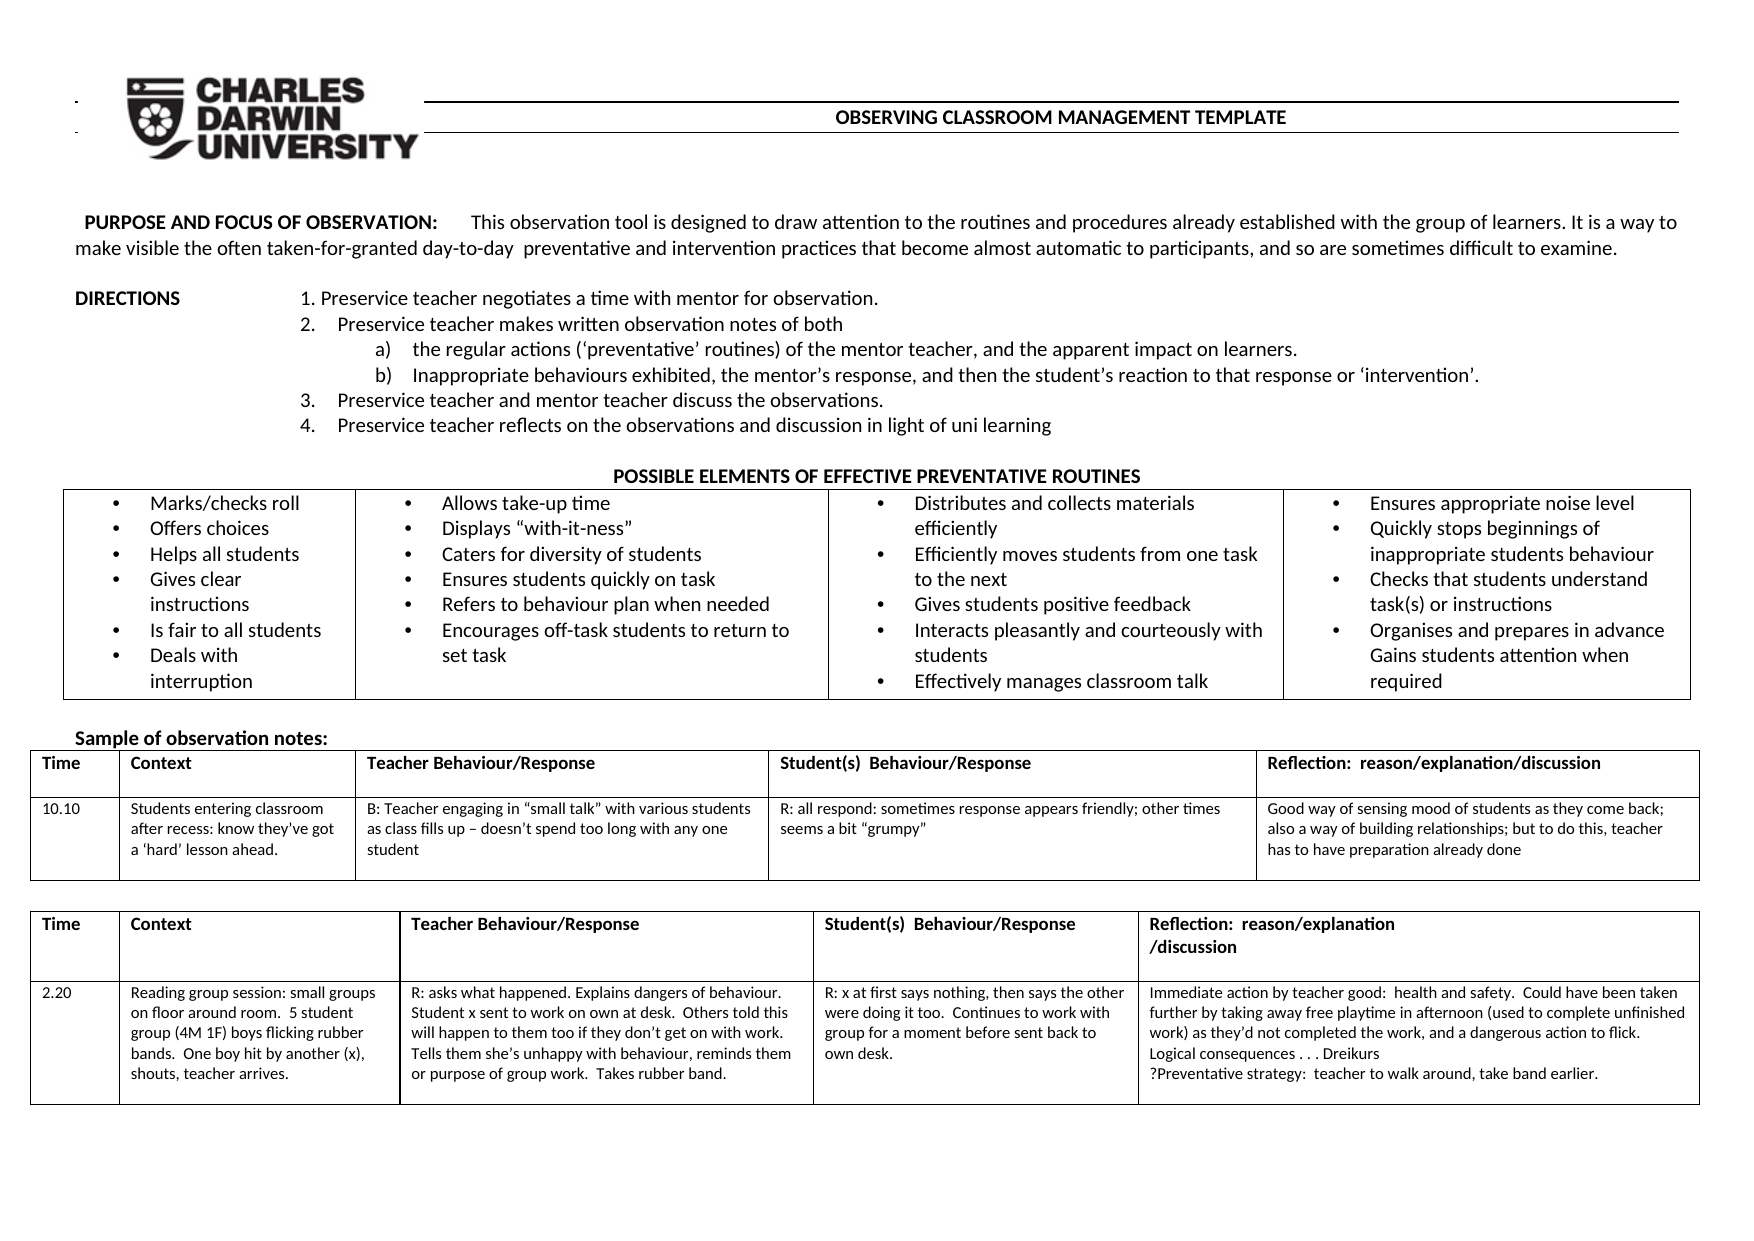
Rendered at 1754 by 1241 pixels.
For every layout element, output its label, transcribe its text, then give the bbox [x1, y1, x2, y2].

table_header Time [31, 751, 119, 797]
table_header Context [120, 751, 355, 797]
table_header Context [120, 912, 399, 981]
table_cell 10.10 [31, 798, 119, 879]
table_cell R: x at first says nothing, then says the other were doing it too. Continues to work with group for a moment before sent back to own desk. [814, 982, 1138, 1104]
text Sample of observation notes: [75, 725, 1679, 750]
table_cell Good way of sensing mood of students as they come back; also a way of building relationships; but to do this, teacher has to have preparation already done [1257, 798, 1699, 879]
list Preservice teacher and mentor teacher discuss the observations. [300, 387, 1679, 413]
table_header Time [31, 912, 119, 981]
picture [77, 74, 425, 165]
table_cell 2.20 [31, 982, 119, 1104]
list the regular actions (‘preventative’ routines) of the mentor teacher, and the apparent impact on learners. [375, 336, 1679, 362]
table_cell Students entering classroom after recess: know they’ve got a ‘hard’ lesson ahead. [120, 798, 355, 879]
table_header Allows take-up time Displays “with-it-ness” Caters for diversity of students Ensures students quickly on task Refers to behaviour plan when needed Encourages off-task students to return to set task [356, 490, 828, 698]
table_header Student(s) Behaviour/Response [814, 912, 1138, 981]
table_header Student(s) Behaviour/Response [769, 751, 1256, 797]
table_header Ensures appropriate noise level Quickly stops beginnings of inappropriate students behaviour Checks that students understand task(s) or instructions Organises and prepares in advance Gains students attention when required [1284, 490, 1690, 698]
table_header Teacher Behaviour/Response [356, 751, 768, 797]
text OBSERVING CLASSROOM MANAGEMENT TEMPLATE [425, 103, 1679, 132]
table_cell Immediate action by teacher good: health and safety. Could have been taken further by taking away free playtime in afternoon (used to complete unfinished work) as they’d not completed the work, and a dangerous action to flick. Logical consequences . . . Dreikurs ?Preventative strategy: teacher to walk around, take band earlier. [1139, 982, 1699, 1104]
text DIRECTIONS 1. Preservice teacher negotiates a time with mentor for observation. [75, 286, 1679, 311]
table_cell R: all respond: sometimes response appears friendly; other times seems a bit “grumpy” [769, 798, 1256, 879]
table_cell Reading group session: small groups on floor around room. 5 student group (4M 1F) boys flicking rubber bands. One boy hit by another (x), shouts, teacher arrives. [120, 982, 399, 1104]
table_header Teacher Behaviour/Response [401, 912, 813, 981]
table_header Marks/checks roll Offers choices Helps all students Gives clear instructions Is fair to all students Deals with interruption [64, 490, 355, 698]
table_cell R: asks what happened. Explains dangers of behaviour. Student x sent to work on own at desk. Others told this will happen to them too if they don’t get on with work. Tells them she’s unhappy with behaviour, reminds them or purpose of group work. Takes rubber band. [401, 982, 813, 1104]
list Preservice teacher makes written observation notes of both [300, 311, 1679, 336]
list Preservice teacher reflects on the observations and discussion in light of uni learning [300, 413, 1679, 438]
table_header Distributes and collects materials efficiently Efficiently moves students from one task to the next Gives students positive feedback Interacts pleasantly and courteously with students Effectively manages classroom talk [829, 490, 1283, 698]
table_cell B: Teacher engaging in “small talk” with various students as class fills up – doesn’t spend too long with any one student [356, 798, 768, 879]
list Inappropriate behaviours exhibited, the mentor’s response, and then the student’s reaction to that response or ‘intervention’. [375, 362, 1679, 387]
text PURPOSE AND FOCUS OF OBSERVATION: This observation tool is designed to draw attention to the routines and procedures already established with the group of learners. It is a way to make visible the often taken-for-granted day-to-day preventative and intervention practices that become almost automatic to participants, and so are sometimes difficult to examine. [75, 209, 1679, 260]
text POSSIBLE ELEMENTS OF EFFECTIVE PREVENTATIVE ROUTINES [75, 463, 1679, 489]
table_header Reflection: reason/explanation /discussion [1139, 912, 1699, 981]
table_header Reflection: reason/explanation/discussion [1257, 751, 1699, 797]
